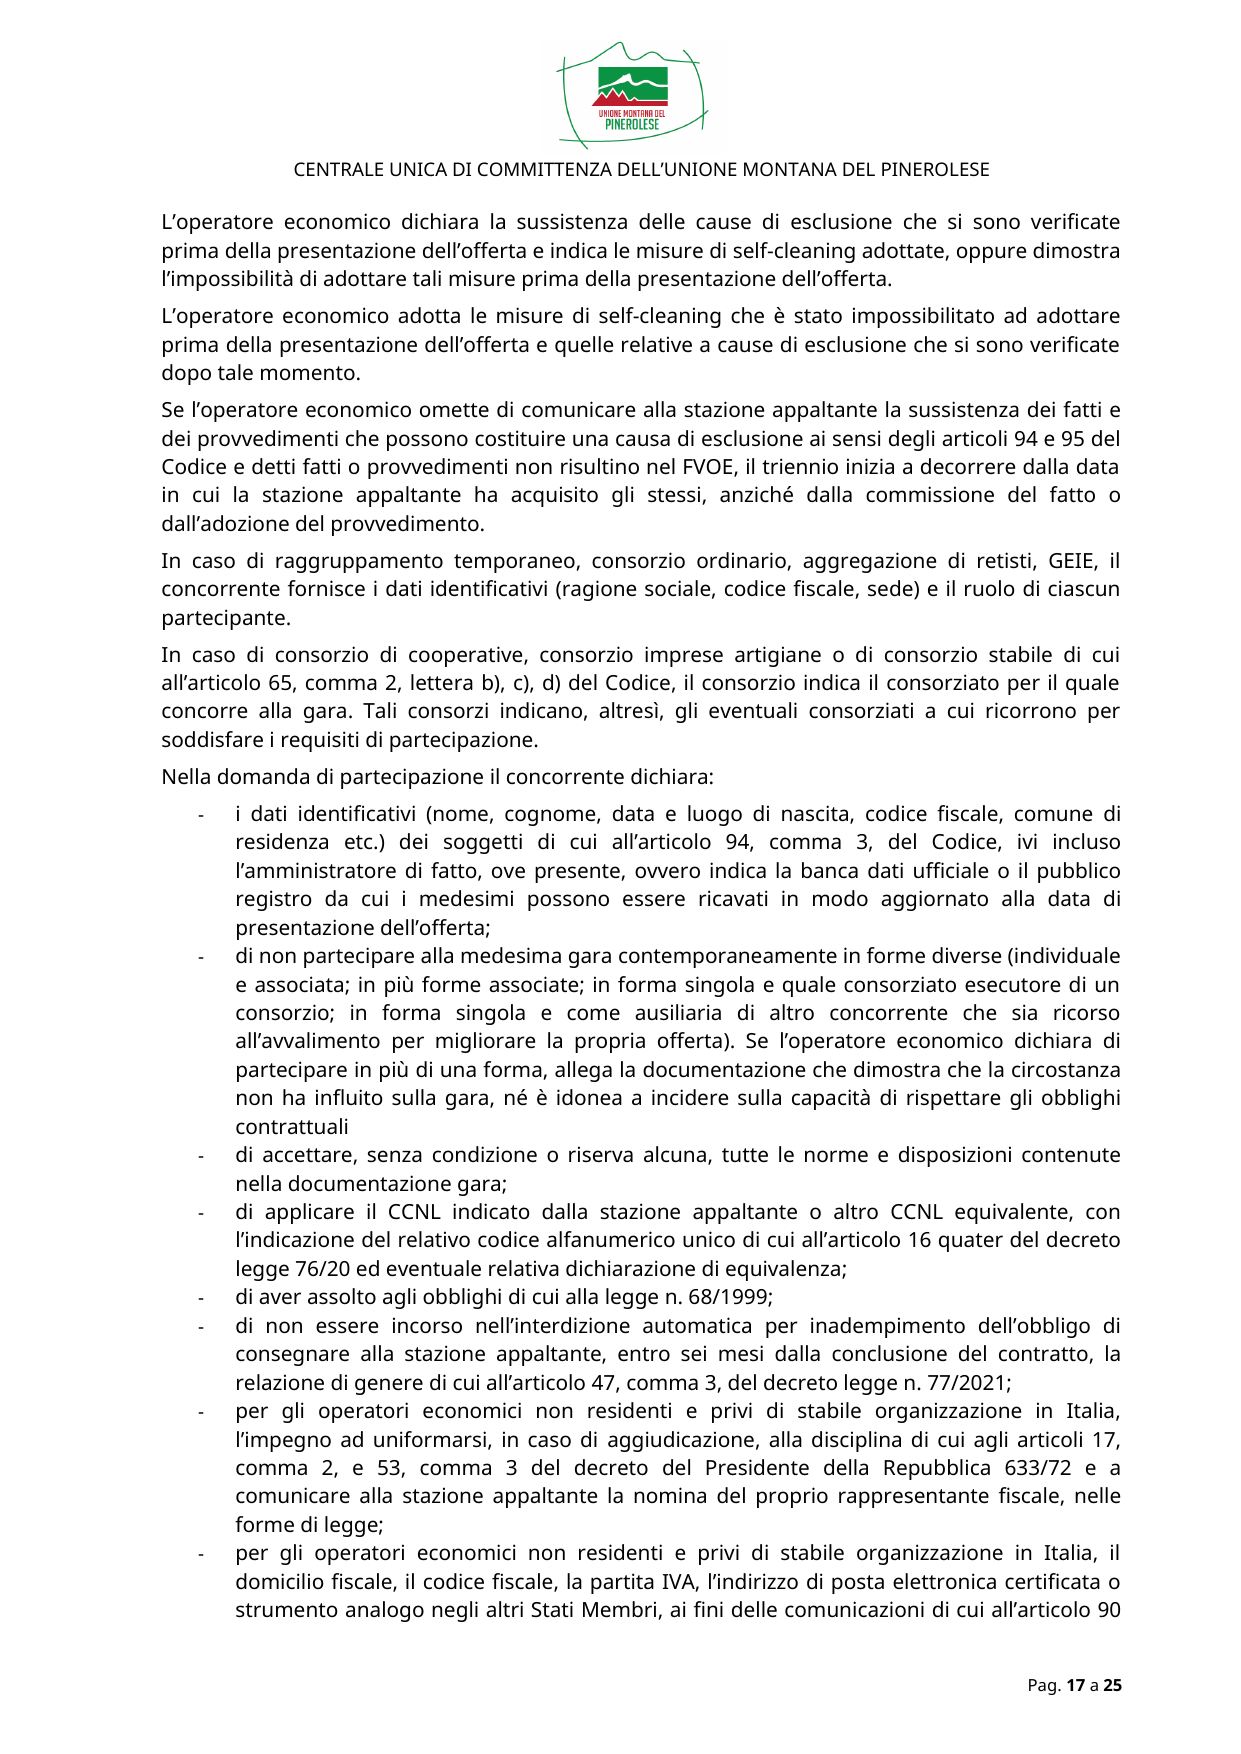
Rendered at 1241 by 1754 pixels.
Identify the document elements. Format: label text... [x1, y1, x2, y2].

list di aver assolto agli obblighi di cui alla legge n. 68/1999; [198, 1282, 1122, 1311]
list i dati identificativi (nome, cognome, data e luogo di nascita, codice fiscale, comune di residenza etc.) dei soggetti di cui all’articolo 94, comma 3, del Codice, ivi incluso l’amministratore di fatto, ove presente, ovvero indica la banca dati ufficiale o il pubblico registro da cui i medesimi possono essere ricavati in modo aggiornato alla data di presentazione dell’offerta; [198, 799, 1122, 941]
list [198, 1538, 1122, 1624]
list per gli operatori economici non residenti e privi di stabile organizzazione in Italia, l’impegno ad uniformarsi, in caso di aggiudicazione, alla disciplina di cui agli articoli 17, comma 2, e 53, comma 3 del decreto del Presidente della Repubblica 633/72 e a comunicare alla stazione appaltante la nomina del proprio rappresentante fiscale, nelle forme di legge; [198, 1396, 1122, 1538]
list di non partecipare alla medesima gara contemporaneamente in forme diverse (individuale e associata; in più forme associate; in forma singola e quale consorziato esecutore di un consorzio; in forma singola e come ausiliaria di altro concorrente che sia ricorso all’avvalimento per migliorare la propria offerta). Se l’operatore economico dichiara di partecipare in più di una forma, allega la documentazione che dimostra che la circostanza non ha influito sulla gara, né è idonea a incidere sulla capacità di rispettare gli obblighi contrattuali [198, 941, 1122, 1140]
text L’operatore economico adotta le misure di self-cleaning che è stato impossibilitato ad adottare prima della presentazione dell’offerta e quelle relative a cause di esclusione che si sono verificate dopo tale momento. [161, 301, 1122, 387]
list di accettare, senza condizione o riserva alcuna, tutte le norme e disposizioni contenute nella documentazione gara; [198, 1140, 1122, 1197]
text In caso di consorzio di cooperative, consorzio imprese artigiane o di consorzio stabile di cui all’articolo 65, comma 2, lettera b), c), d) del Codice, il consorzio indica il consorziato per il quale concorre alla gara. Tali consorzi indicano, altresì, gli eventuali consorziati a cui ricorrono per soddisfare i requisiti di partecipazione. [161, 640, 1122, 753]
text Nella domanda di partecipazione il concorrente dichiara: [161, 762, 1122, 791]
text L’operatore economico dichiara la sussistenza delle cause di esclusione che si sono verificate prima della presentazione dell’offerta e indica le misure di self-cleaning adottate, oppure dimostra l’impossibilità di adottare tali misure prima della presentazione dell’offerta. [161, 207, 1122, 293]
text Se l’operatore economico omette di comunicare alla stazione appaltante la sussistenza dei fatti e dei provvedimenti che possono costituire una causa di esclusione ai sensi degli articoli 94 e 95 del Codice e detti fatti o provvedimenti non risultino nel FVOE, il triennio inizia a decorrere dalla data in cui la stazione appaltante ha acquisito gli stessi, anziché dalla commissione del fatto o dall’adozione del provvedimento. [161, 395, 1122, 537]
list di applicare il CCNL indicato dalla stazione appaltante o altro CCNL equivalente, con l’indicazione del relativo codice alfanumerico unico di cui all’articolo 16 quater del decreto legge 76/20 ed eventuale relativa dichiarazione di equivalenza; [198, 1197, 1122, 1282]
list di non essere incorso nell’interdizione automatica per inadempimento dell’obbligo di consegnare alla stazione appaltante, entro sei mesi dalla conclusione del contratto, la relazione di genere di cui all’articolo 47, comma 3, del decreto legge n. 77/2021; [198, 1311, 1122, 1396]
text In caso di raggruppamento temporaneo, consorzio ordinario, aggregazione di retisti, GEIE, il concorrente fornisce i dati identificativi (ragione sociale, codice fiscale, sede) e il ruolo di ciascun partecipante. [161, 546, 1122, 631]
